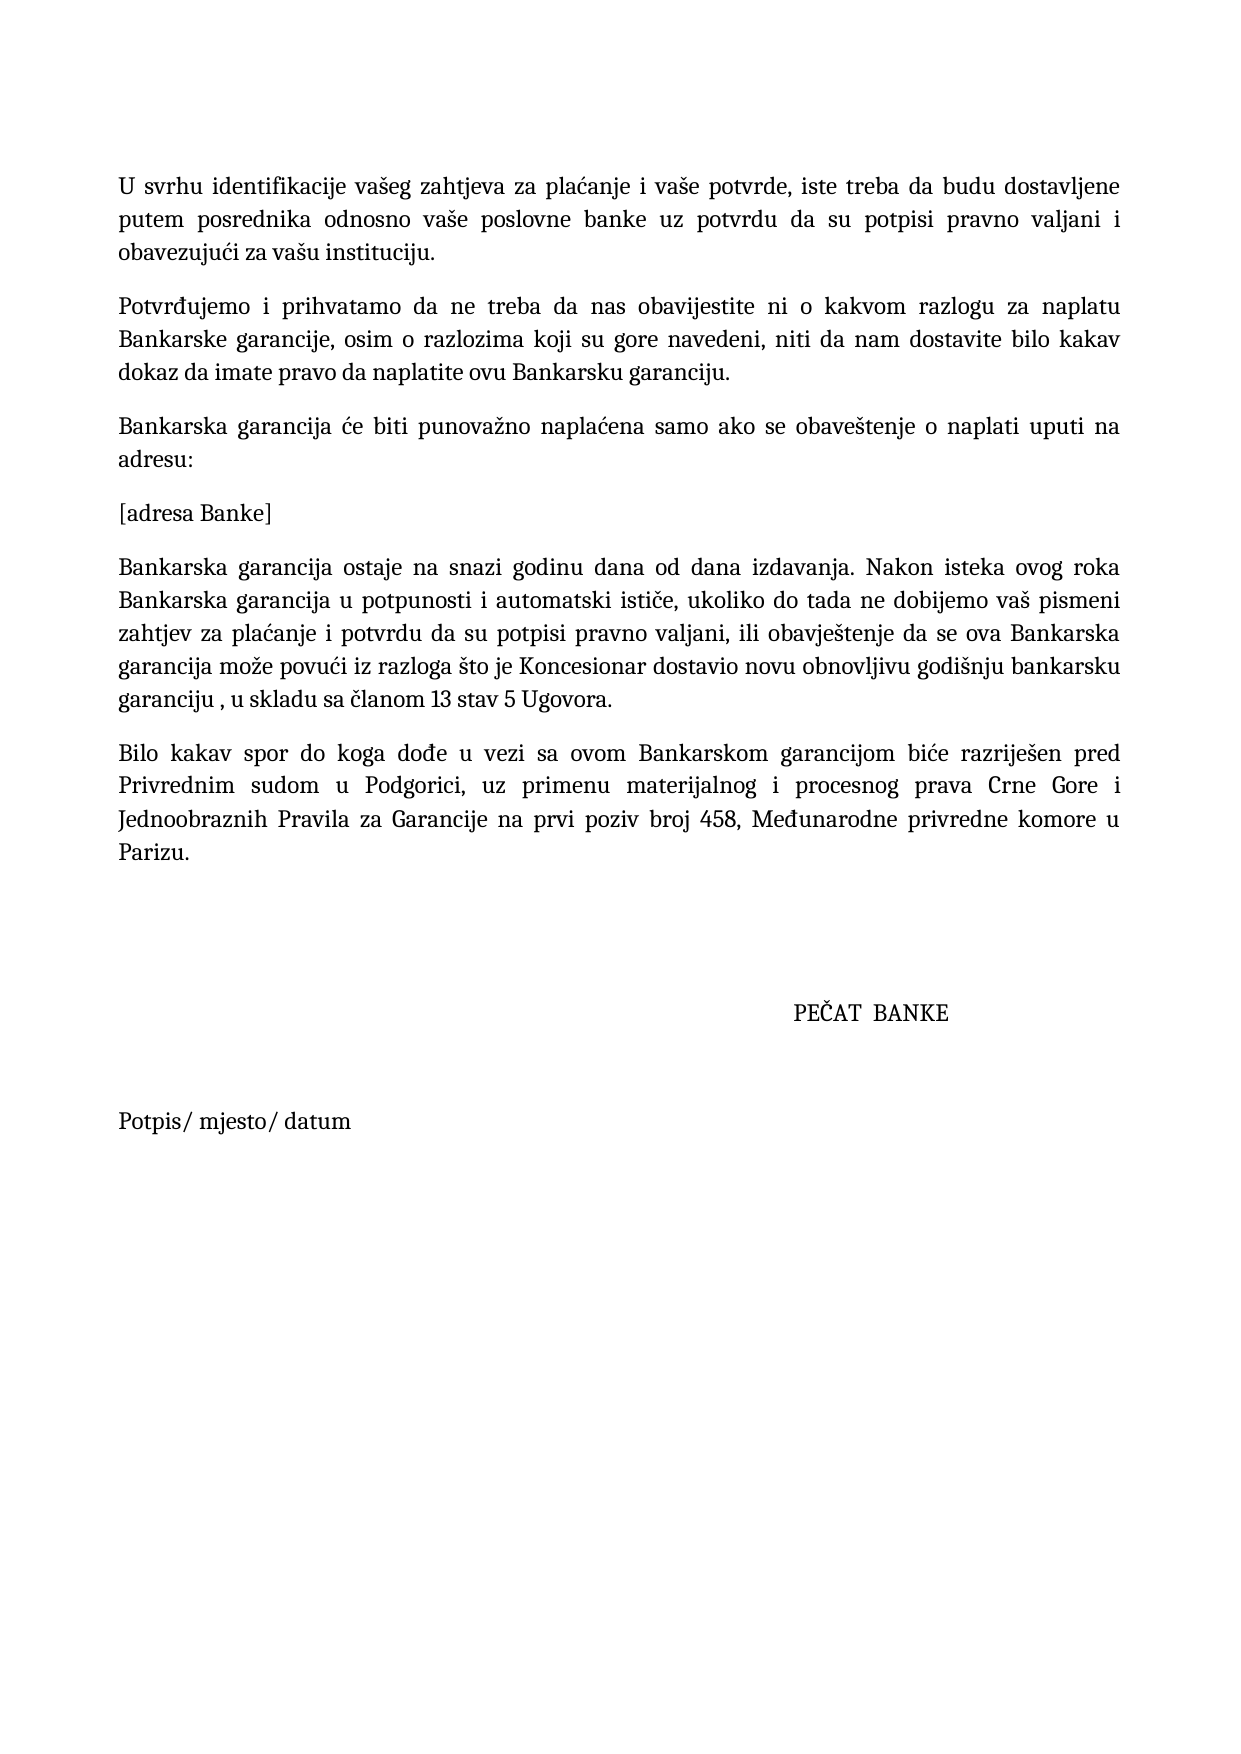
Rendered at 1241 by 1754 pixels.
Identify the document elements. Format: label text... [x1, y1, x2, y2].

text PEČAT BANKE [118, 999, 1122, 1028]
text Potpis/ mjesto/ datum [118, 1107, 1122, 1136]
text Bankarska garancija će biti punovažno naplaćena samo ako se obaveštenje o naplati uputi na adresu: [118, 412, 1122, 473]
text Potvrđujemo i prihvatamo da ne treba da nas obavijestite ni o kakvom razlogu za naplatu Bankarske garancije, osim o razlozima koji su gore navedeni, niti da nam dostavite bilo kakav dokaz da imate pravo da naplatite ovu Bankarsku garanciju. [118, 292, 1122, 387]
text [adresa Banke] [118, 499, 1122, 527]
text Bilo kakav spor do koga dođe u vezi sa ovom Bankarskom garancijom biće razriješen pred Privrednim sudom u Podgorici, uz primenu materijalnog i procesnog prava Crne Gore i Jednoobraznih Pravila za Garancije na prvi poziv broj 458, Međunarodne privredne komore u Parizu. [118, 738, 1122, 866]
text Bankarska garancija ostaje na snazi godinu dana od dana izdavanja. Nakon isteka ovog roka Bankarska garancija u potpunosti i automatski ističe, ukoliko do tada ne dobijemo vaš pismeni zahtjev za plaćanje i potvrdu da su potpisi pravno valjani, ili obavještenje da se ova Bankarska garancija može povući iz razloga što je Koncesionar dostavio novu obnovljivu godišnju bankarsku garanciju , u skladu sa članom 13 stav 5 Ugovora. [118, 552, 1122, 713]
text U svrhu identifikacije vašeg zahtjeva za plaćanje i vaše potvrde, iste treba da budu dostavljene putem posrednika odnosno vaše poslovne banke uz potvrdu da su potpisi pravno valjani i obavezujući za vašu instituciju. [118, 172, 1122, 267]
